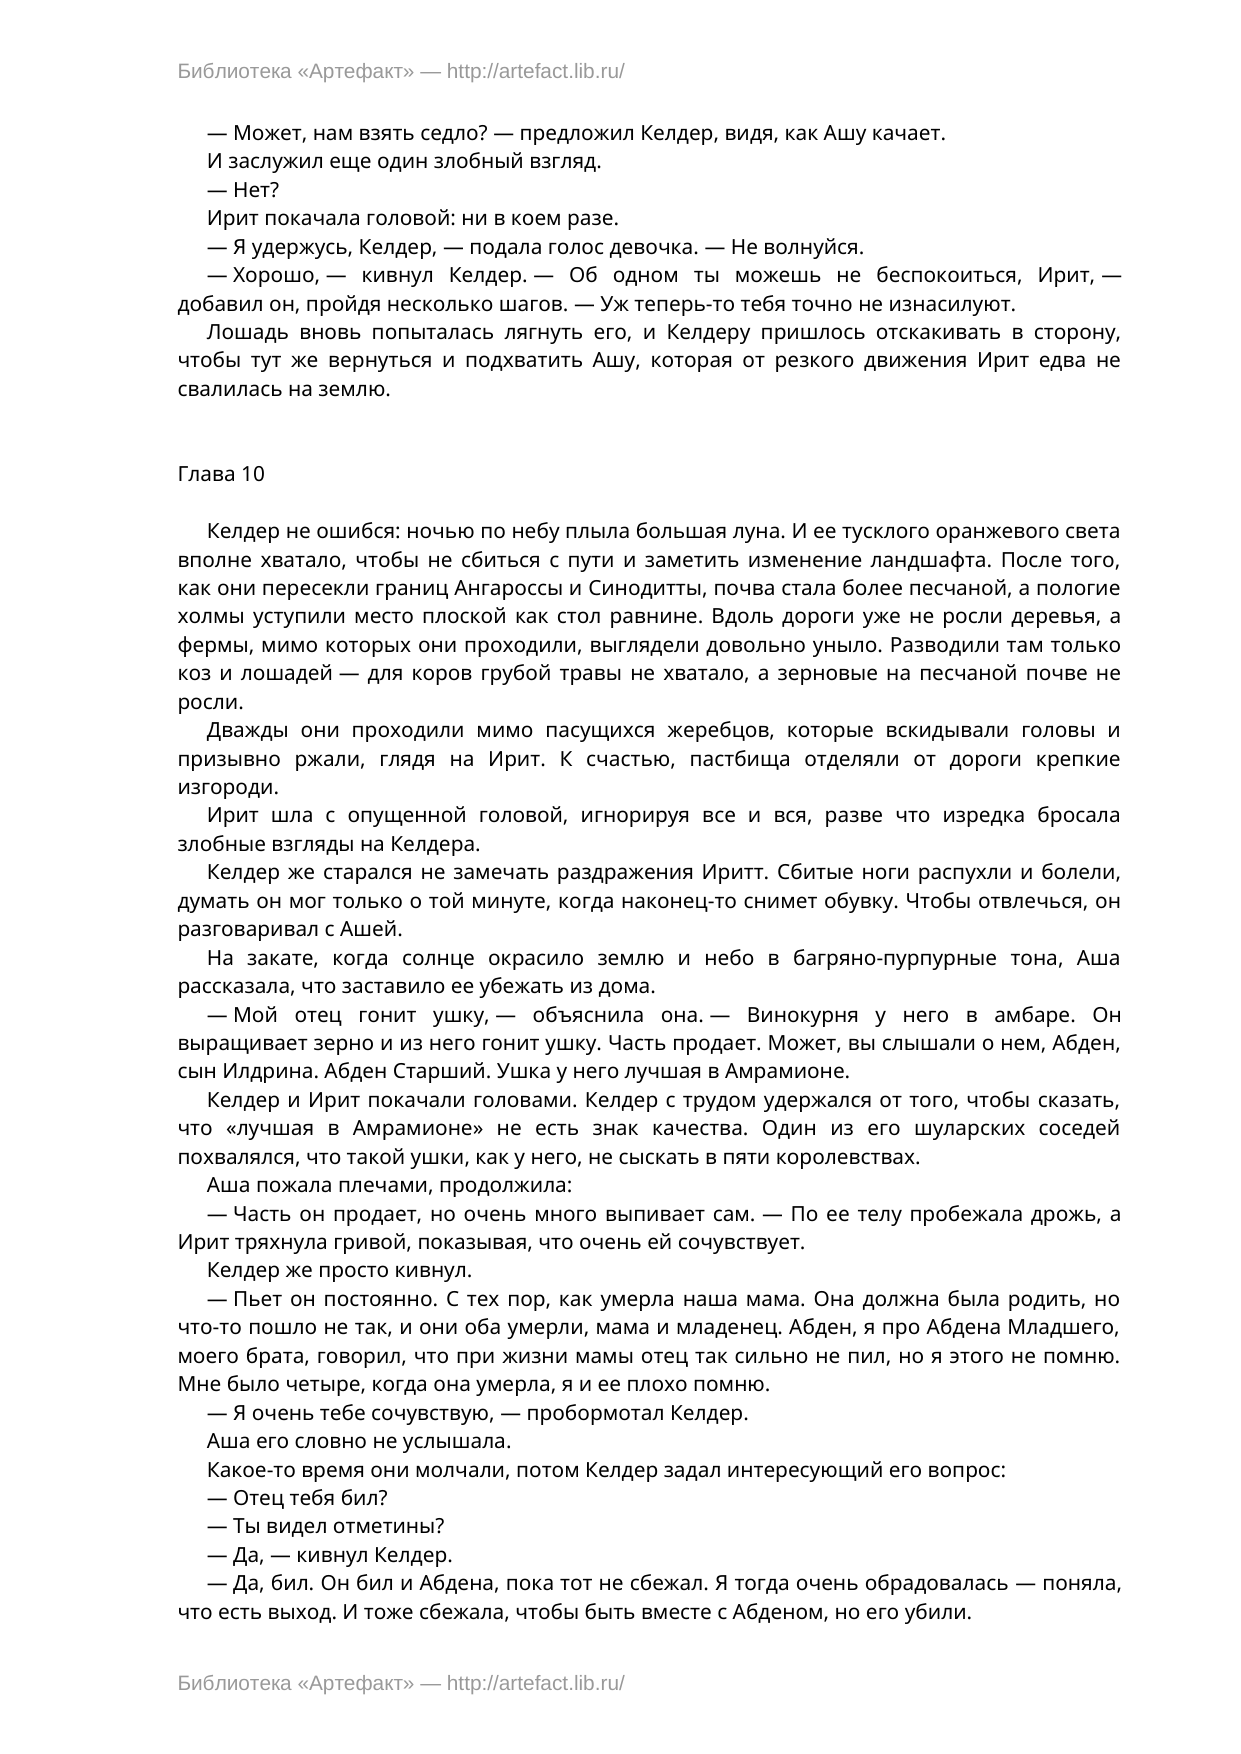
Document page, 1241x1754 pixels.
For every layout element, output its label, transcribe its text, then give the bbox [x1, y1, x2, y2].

text Келдер и Ирит покачали головами. Келдер с трудом удержался от того, чтобы сказать, что «лучшая в Амрамионе» не есть знак качества. Один из его шуларских соседей похвалялся, что такой ушки, как у него, не сыскать в пяти королевствах. [177, 1085, 1122, 1170]
text Келдер же просто кивнул. [177, 1256, 1122, 1284]
text Ирит шла с опущенной головой, игнорируя все и вся, разве что изредка бросала злобные взгляды на Келдера. [177, 801, 1122, 857]
subtitle Глава 10 [177, 459, 1122, 488]
text На закате, когда солнце окрасило землю и небо в багряно-пурпурные тона, Аша рассказала, что заставило ее убежать из дома. [177, 943, 1122, 1000]
text — Часть он продает, но очень много выпивает сам. — По ее телу пробежала дрожь, а Ирит тряхнула гривой, показывая, что очень ей сочувствует. [177, 1199, 1122, 1256]
text — Пьет он постоянно. С тех пор, как умерла наша мама. Она должна была родить, но что-то пошло не так, и они оба умерли, мама и младенец. Абден, я про Абдена Младшего, моего брата, говорил, что при жизни мамы отец так сильно не пил, но я этого не помню. Мне было четыре, когда она умерла, я и ее плохо помню. [177, 1284, 1122, 1398]
text — Да, — кивнул Келдер. [177, 1540, 1122, 1568]
text Лошадь вновь попыталась лягнуть его, и Келдеру пришлось отскакивать в сторону, чтобы тут же вернуться и подхватить Ашу, которая от резкого движения Ирит едва не свалилась на землю. [177, 317, 1122, 402]
text Аша пожала плечами, продолжила: [177, 1170, 1122, 1199]
text — Может, нам взять седло? — предложил Келдер, видя, как Ашу качает. [177, 118, 1122, 147]
text — Отец тебя бил? [177, 1483, 1122, 1512]
text — Нет? [177, 175, 1122, 203]
text Какое-то время они молчали, потом Келдер задал интересующий его вопрос: [177, 1455, 1122, 1483]
text — Я удержусь, Келдер, — подала голос девочка. — Не волнуйся. [177, 232, 1122, 260]
text Келдер же старался не замечать раздражения Иритт. Сбитые ноги распухли и болели, думать он мог только о той минуте, когда наконец-то снимет обувку. Чтобы отвлечься, он разговаривал с Ашей. [177, 857, 1122, 943]
text И заслужил еще один злобный взгляд. [177, 147, 1122, 175]
text Келдер не ошибся: ночью по небу плыла большая луна. И ее тусклого оранжевого света вполне хватало, чтобы не сбиться с пути и заметить изменение ландшафта. После того, как они пересекли границ Ангароссы и Синодитты, почва стала более песчаной, а пологие холмы уступили место плоской как стол равнине. Вдоль дороги уже не росли деревья, а фермы, мимо которых они проходили, выглядели довольно уныло. Разводили там только коз и лошадей — для коров грубой травы не хватало, а зерновые на песчаной почве не росли. [177, 516, 1122, 715]
text — Ты видел отметины? [177, 1512, 1122, 1540]
text Дважды они проходили мимо пасущихся жеребцов, которые вскидывали головы и призывно ржали, глядя на Ирит. К счастью, пастбища отделяли от дороги крепкие изгороди. [177, 715, 1122, 801]
text — Хорошо, — кивнул Келдер. — Об одном ты можешь не беспокоиться, Ирит, — добавил он, пройдя несколько шагов. — Уж теперь-то тебя точно не изнасилуют. [177, 260, 1122, 317]
text — Мой отец гонит ушку, — объяснила она. — Винокурня у него в амбаре. Он выращивает зерно и из него гонит ушку. Часть продает. Может, вы слышали о нем, Абден, сын Илдрина. Абден Старший. Ушка у него лучшая в Амрамионе. [177, 1000, 1122, 1085]
text — Я очень тебе сочувствую, — пробормотал Келдер. [177, 1398, 1122, 1426]
text Ирит покачала головой: ни в коем разе. [177, 203, 1122, 232]
text — Да, бил. Он бил и Абдена, пока тот не сбежал. Я тогда очень обрадовалась — поняла, что есть выход. И тоже сбежала, чтобы быть вместе с Абденом, но его убили. [177, 1568, 1122, 1625]
text Аша его словно не услышала. [177, 1426, 1122, 1455]
